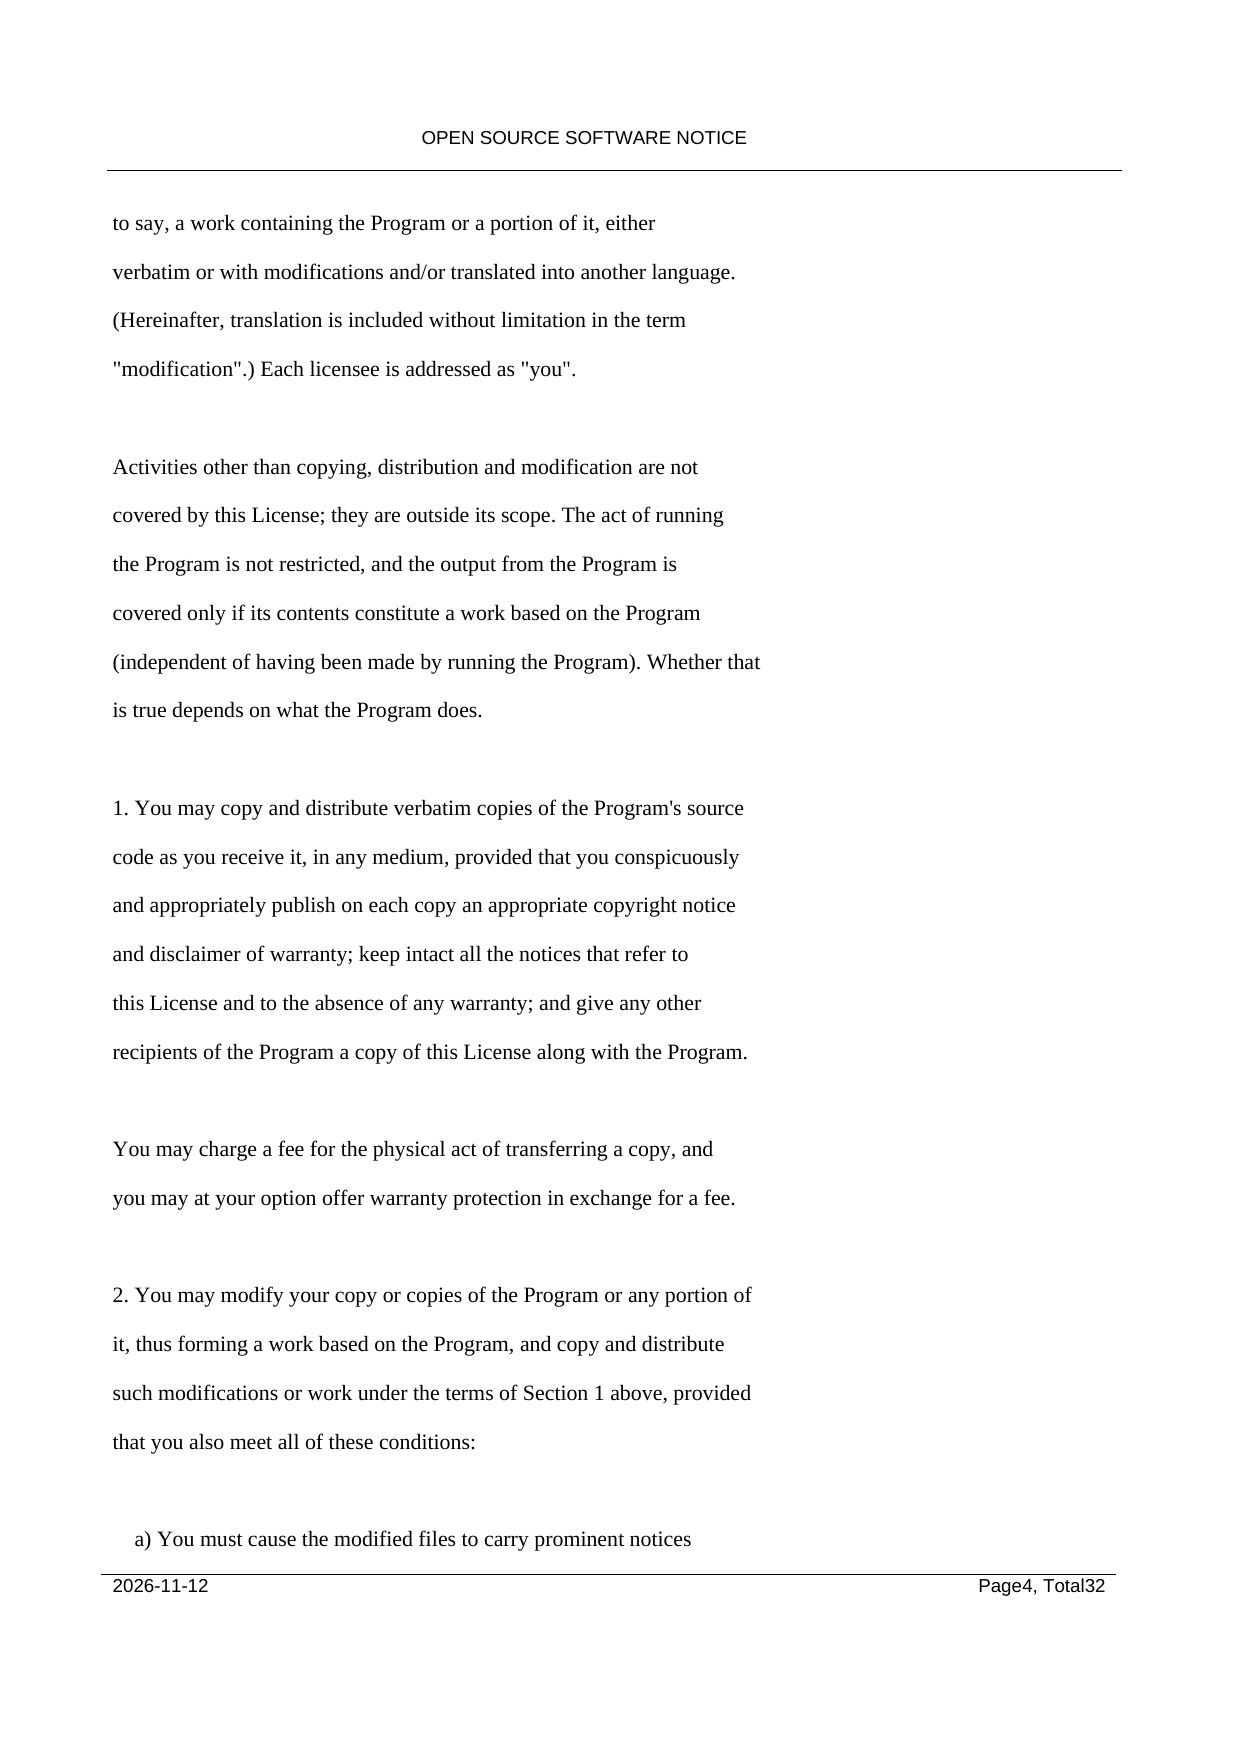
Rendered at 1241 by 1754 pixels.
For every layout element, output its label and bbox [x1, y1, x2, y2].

text [112, 206, 1128, 1555]
